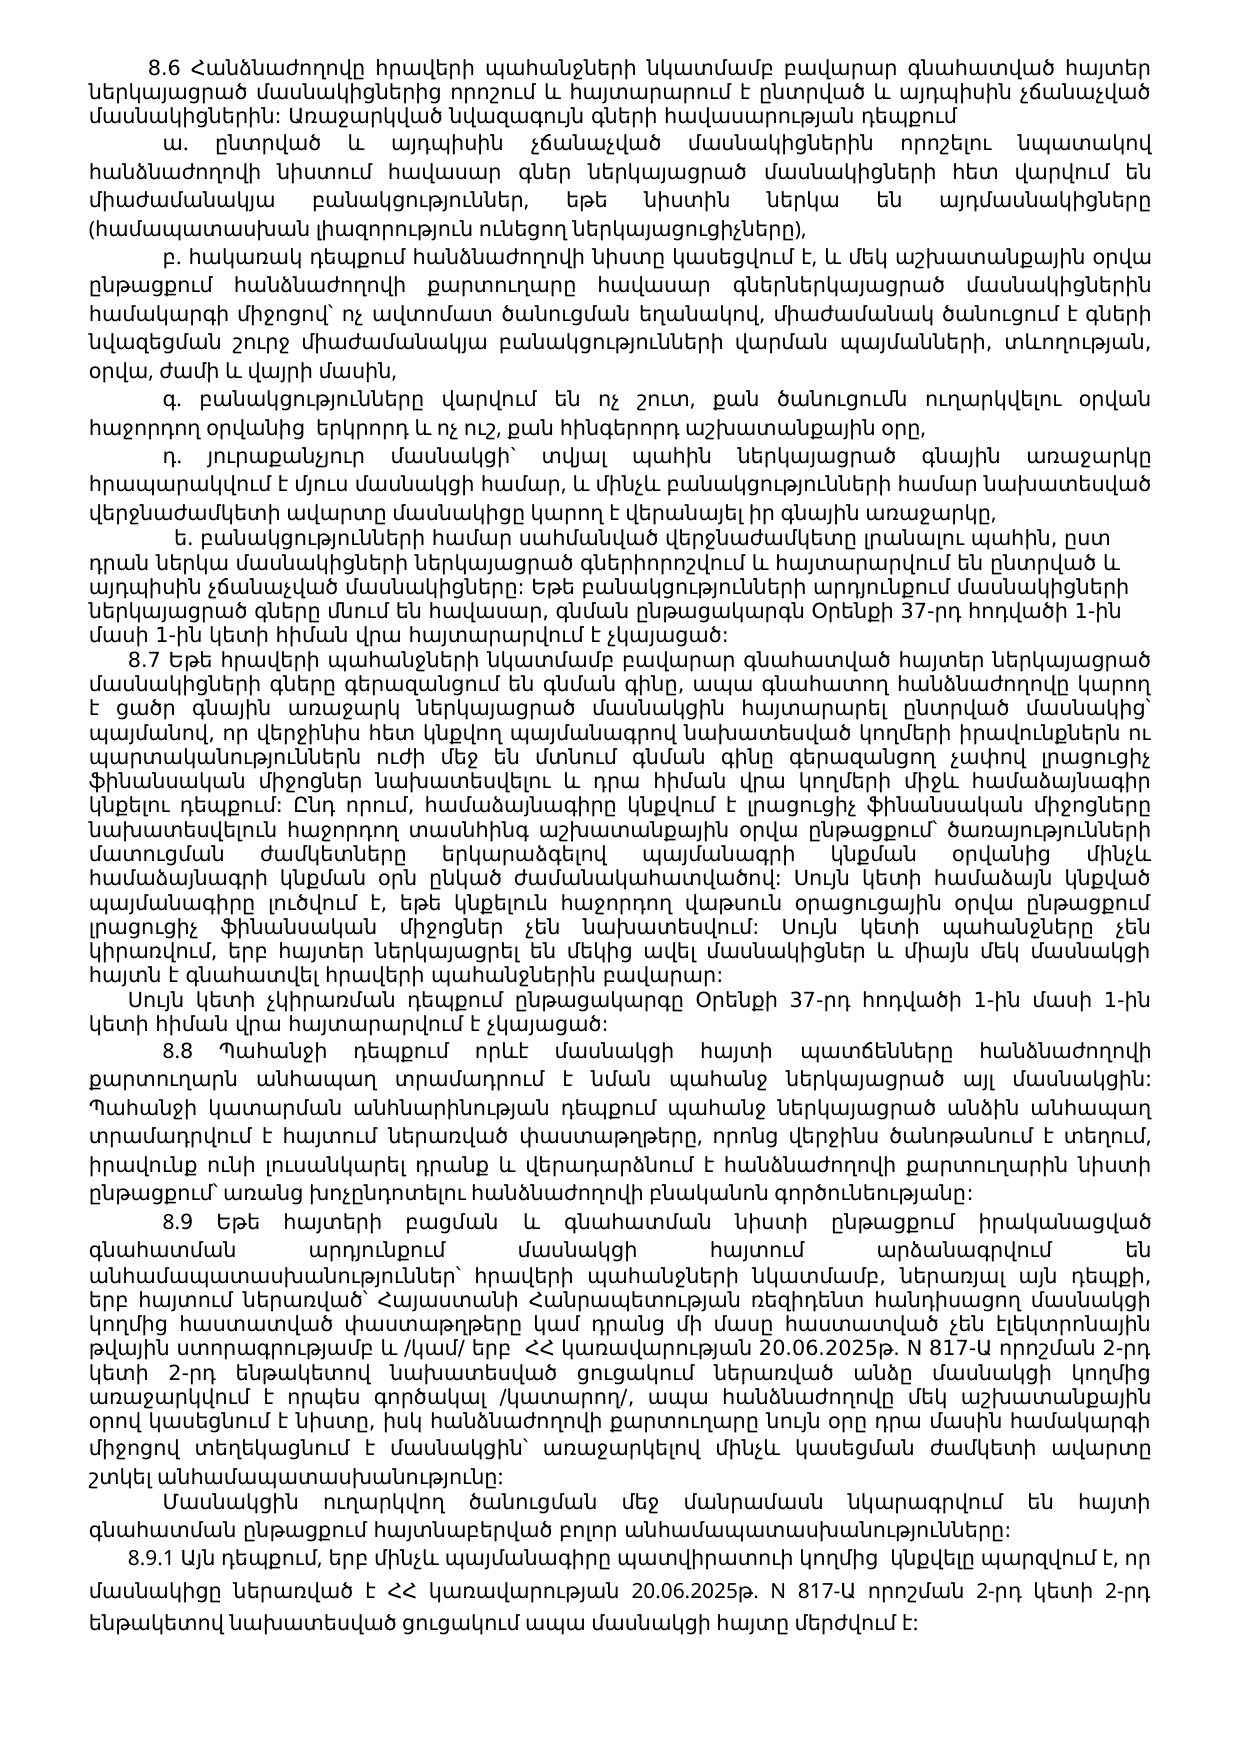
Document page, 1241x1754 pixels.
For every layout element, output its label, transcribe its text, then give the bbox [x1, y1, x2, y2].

text 8.9 Եթե հայտերի բացման և գնահատման նիստի ընթացքում իրականացված գնահատման արդյունքում մասնակցի հայտում արձանագրվում են անհամապատասխանություններ՝ հրավերի պահանջների նկատմամբ, ներառյալ այն դեպքի, երբ հայտում ներառված՝ Հայաստանի Հանրապետության ռեզիդենտ հանդիսացող մասնակցի կողմից հաստատված փաստաթղթերը կամ դրանց մի մասը հաստատված չեն էլեկտրոնային թվային ստորագրությամբ և /կամ/ երբ ՀՀ կառավարության 20.06.2025թ. N 817-Ա որոշման 2-րդ կետի 2-րդ ենթակետով նախատեսված ցուցակում ներառված անձը մասնակցի կողմից առաջարկվում է որպես գործակալ /կատարող/, ապա հանձնաժողովը մեկ աշխատանքային օրով կասեցնում է նիստը, իսկ հանձնաժողովի քարտուղարը նույն օրը դրա մասին համակարգի միջոցով տեղեկացնում է մասնակցին՝ առաջարկելով մինչև կասեցման ժամկետի ավարտը շտկել անհամապատասխանությունը: [89, 1207, 1152, 1490]
text 8.7 Եթե հրավերի պահանջների նկատմամբ բավարար գնահատված հայտեր ներկայացրած մասնակիցների գները գերազանցում են գնման գինը, ապա գնահատող հանձնաժողովը կարող է ցածր գնային առաջարկ ներկայացրած մասնակցին հայտարարել ընտրված մասնակից՝ պայմանով, որ վերջինիս հետ կնքվող պայմանագրով նախատեսված կողմերի իրավունքներն ու պարտականություններն ուժի մեջ են մտնում գնման գինը գերազանցող չափով լրացուցիչ ֆինանսական միջոցներ նախատեսվելու և դրա հիման վրա կողմերի միջև համաձայնագիր կնքելու դեպքում: Ընդ որում, համաձայնագիրը կնքվում է լրացուցիչ ֆինանսական միջոցները նախատեսվելուն հաջորդող տասնհինգ աշխատանքային օրվա ընթացքում՝ ծառայությունների մատուցման ժամկետները երկարաձգելով պայմանագրի կնքման օրվանից մինչև համաձայնագրի կնքման օրն ընկած ժամանակահատվածով: Սույն կետի համաձայն կնքված պայմանագիրը լուծվում է, եթե կնքելուն հաջորդող վաթսուն օրացուցային օրվա ընթացքում լրացուցիչ ֆինանսական միջոցներ չեն նախատեսվում: Սույն կետի պահանջները չեն կիրառվում, երբ հայտեր ներկայացրել են մեկից ավել մասնակիցներ և միայն մեկ մասնակցի հայտն է գնահատվել հրավերի պահանջներին բավարար: [89, 648, 1152, 988]
text դ. յուրաքանչյուր մասնակցի` տվյալ պահին ներկայացրած գնային առաջարկը հրապարակվում է մյուս մասնակցի համար, և մինչև բանակցությունների համար նախատեսված վերջնաժամկետի ավարտը մասնակիցը կարող է վերանայել իր գնային առաջարկը, [89, 441, 1152, 526]
text ե. բանակցությունների համար սահմանված վերջնաժամկետը լրանալու պահին, ըստ դրան ներկա մասնակիցների ներկայացրած գներիորոշվում և հայտարարվում են ընտրված և այդպիսին չճանաչված մասնակիցները: Եթե բանակցությունների արդյունքում մասնակիցների ներկայացրած գները մնում են հավասար, գնման ընթացակարգն Օրենքի 37-րդ հոդվածի 1-ին մասի 1-ին կետի հիման վրա հայտարարվում է չկայացած: [89, 526, 1152, 648]
text 8.8 Պահանջի դեպքում որևէ մասնակցի հայտի պատճենները հանձնաժողովի քարտուղարն անհապաղ տրամադրում է նման պահանջ ներկայացրած այլ մասնակցին: Պահանջի կատարման անհնարինության դեպքում պահանջ ներկայացրած անձին անհապաղ տրամադրվում է հայտում ներառված փաստաթղթերը, որոնց վերջինս ծանոթանում է տեղում, իրավունք ունի լուսանկարել դրանք և վերադարձնում է հանձնաժողովի քարտուղարին նիստի ընթացքում՝ առանց խոչընդոտելու հանձնաժողովի բնականոն գործունեությանը: [89, 1036, 1152, 1207]
text գ. բանակցությունները վարվում են ոչ շուտ, քան ծանուցումն ուղարկվելու օրվան հաջորդող օրվանից երկրորդ և ոչ ուշ, քան հինգերորդ աշխատանքային օրը, [89, 384, 1152, 441]
text ա. ընտրված և այդպիսին չճանաչված մասնակիցներին որոշելու նպատակով հանձնաժողովի նիստում հավասար գներ ներկայացրած մասնակիցների հետ վարվում են միաժամանակյա բանակցություններ, եթե նիստին ներկա են այդմասնակիցները (համապատասխան լիազորություն ունեցող ներկայացուցիչները), [89, 128, 1152, 242]
text Սույն կետի չկիրառման դեպքում ընթացակարգը Օրենքի 37-րդ հոդվածի 1-ին մասի 1-ին կետի հիման վրա հայտարարվում է չկայացած: [89, 988, 1152, 1036]
text բ. հակառակ դեպքում հանձնաժողովի նիստը կասեցվում է, և մեկ աշխատանքային օրվա ընթացքում հանձնաժողովի քարտուղարը հավասար գներներկայացրած մասնակիցներին համակարգի միջոցով՝ ոչ ավտոմատ ծանուցման եղանակով, միաժամանակ ծանուցում է գների նվազեցման շուրջ միաժամանակյա բանակցությունների վարման պայմանների, տևողության, օրվա, ժամի և վայրի մասին, [89, 242, 1152, 384]
text 8.9.1 Այն դեպքում, երբ մինչև պայմանագիրը պատվիրատուի կողմից կնքվելը պարզվում է, որ մասնակիցը ներառված է ՀՀ կառավարության 20.06.2025թ. N 817-Ա որոշման 2-րդ կետի 2-րդ ենթակետով նախատեսված ցուցակում ապա մասնակցի հայտը մերժվում է: [89, 1543, 1152, 1637]
text Մասնակցին ուղարկվող ծանուցման մեջ մանրամասն նկարագրվում են հայտի գնահատման ընթացքում հայտնաբերված բոլոր անհամապատասխանությունները: [89, 1490, 1152, 1543]
text 8.6 Հանձնաժողովը հրավերի պահանջների նկատմամբ բավարար գնահատված հայտեր ներկայացրած մասնակիցներից որոշում և հայտարարում է ընտրված և այդպիսին չճանաչված մասնակիցներին: Առաջարկված նվազագույն գների հավասարության դեպքում [89, 56, 1152, 128]
